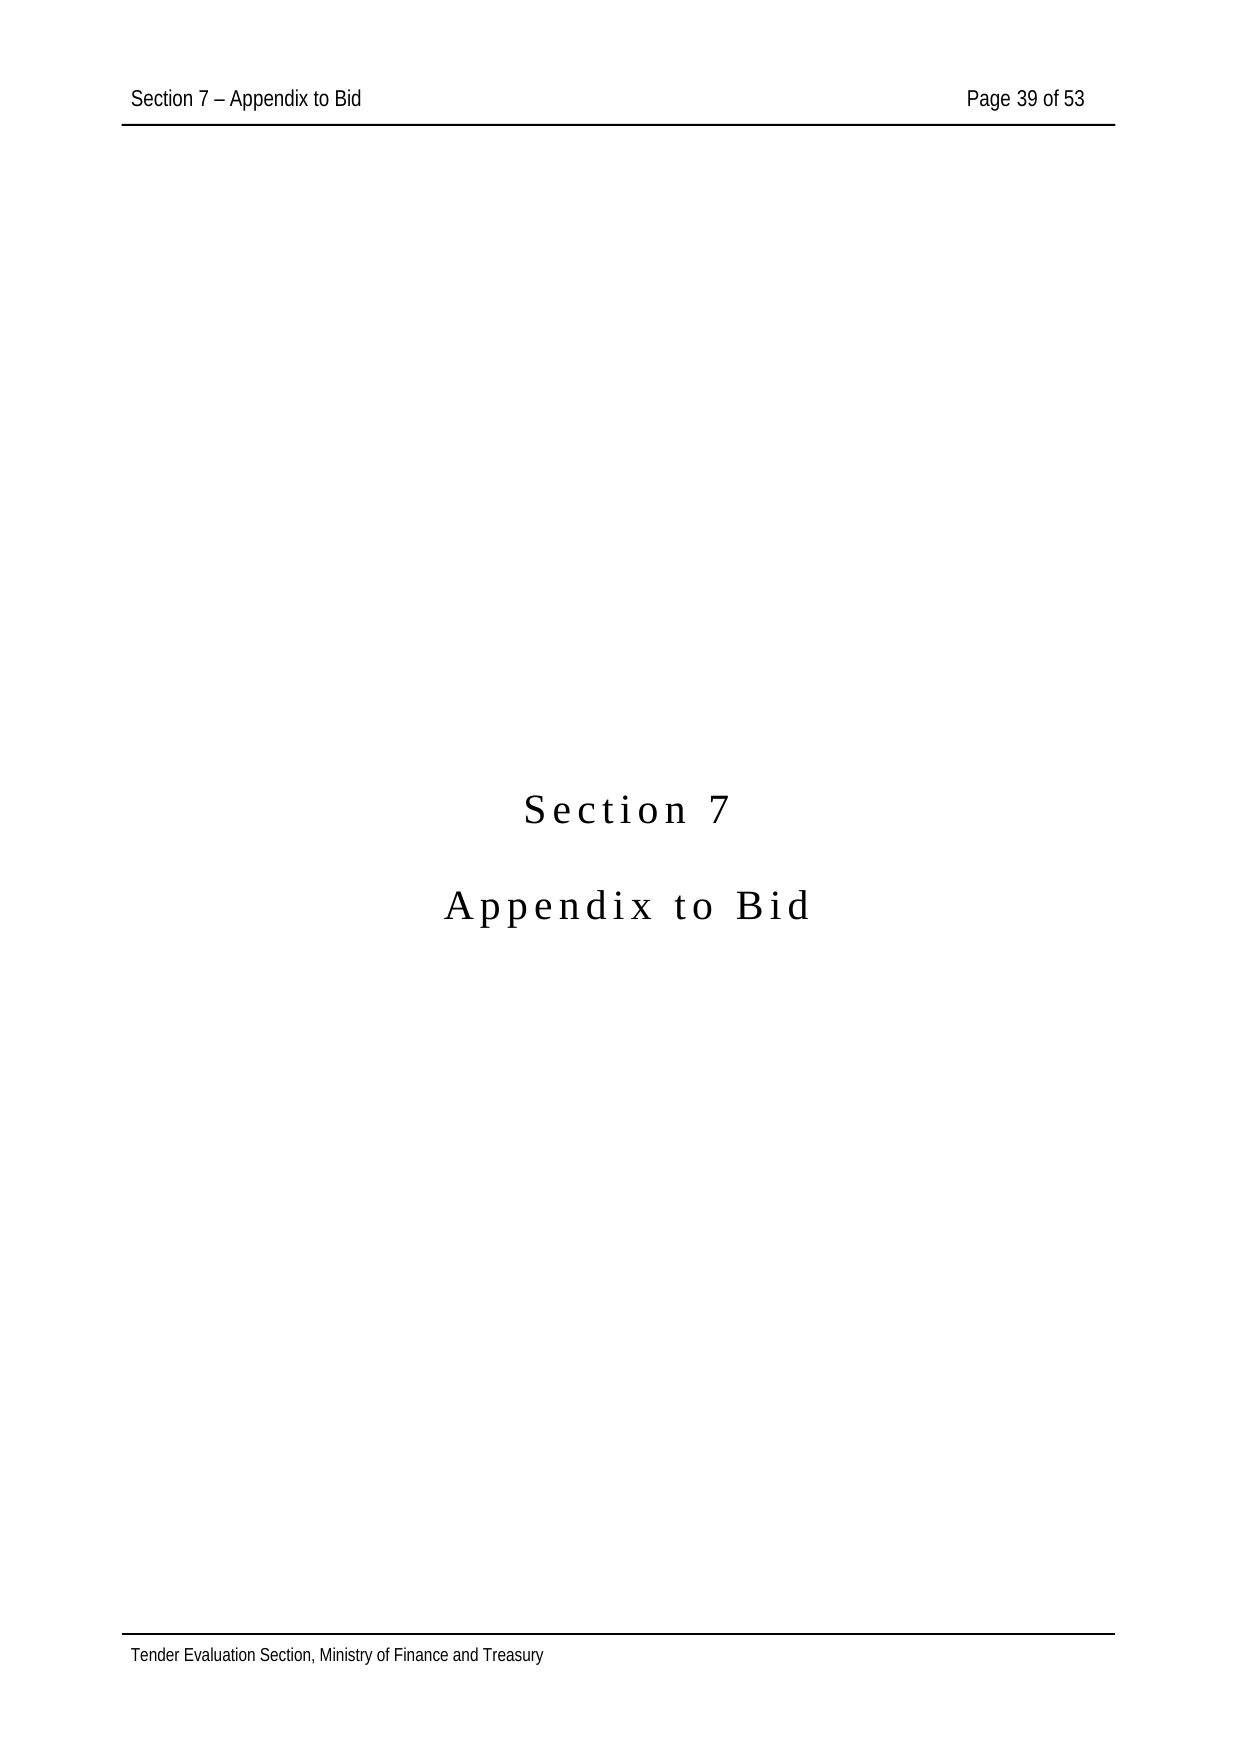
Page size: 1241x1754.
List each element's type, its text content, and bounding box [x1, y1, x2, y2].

text Appendix to Bid [131, 881, 1122, 928]
text Section 7 [131, 785, 1122, 833]
